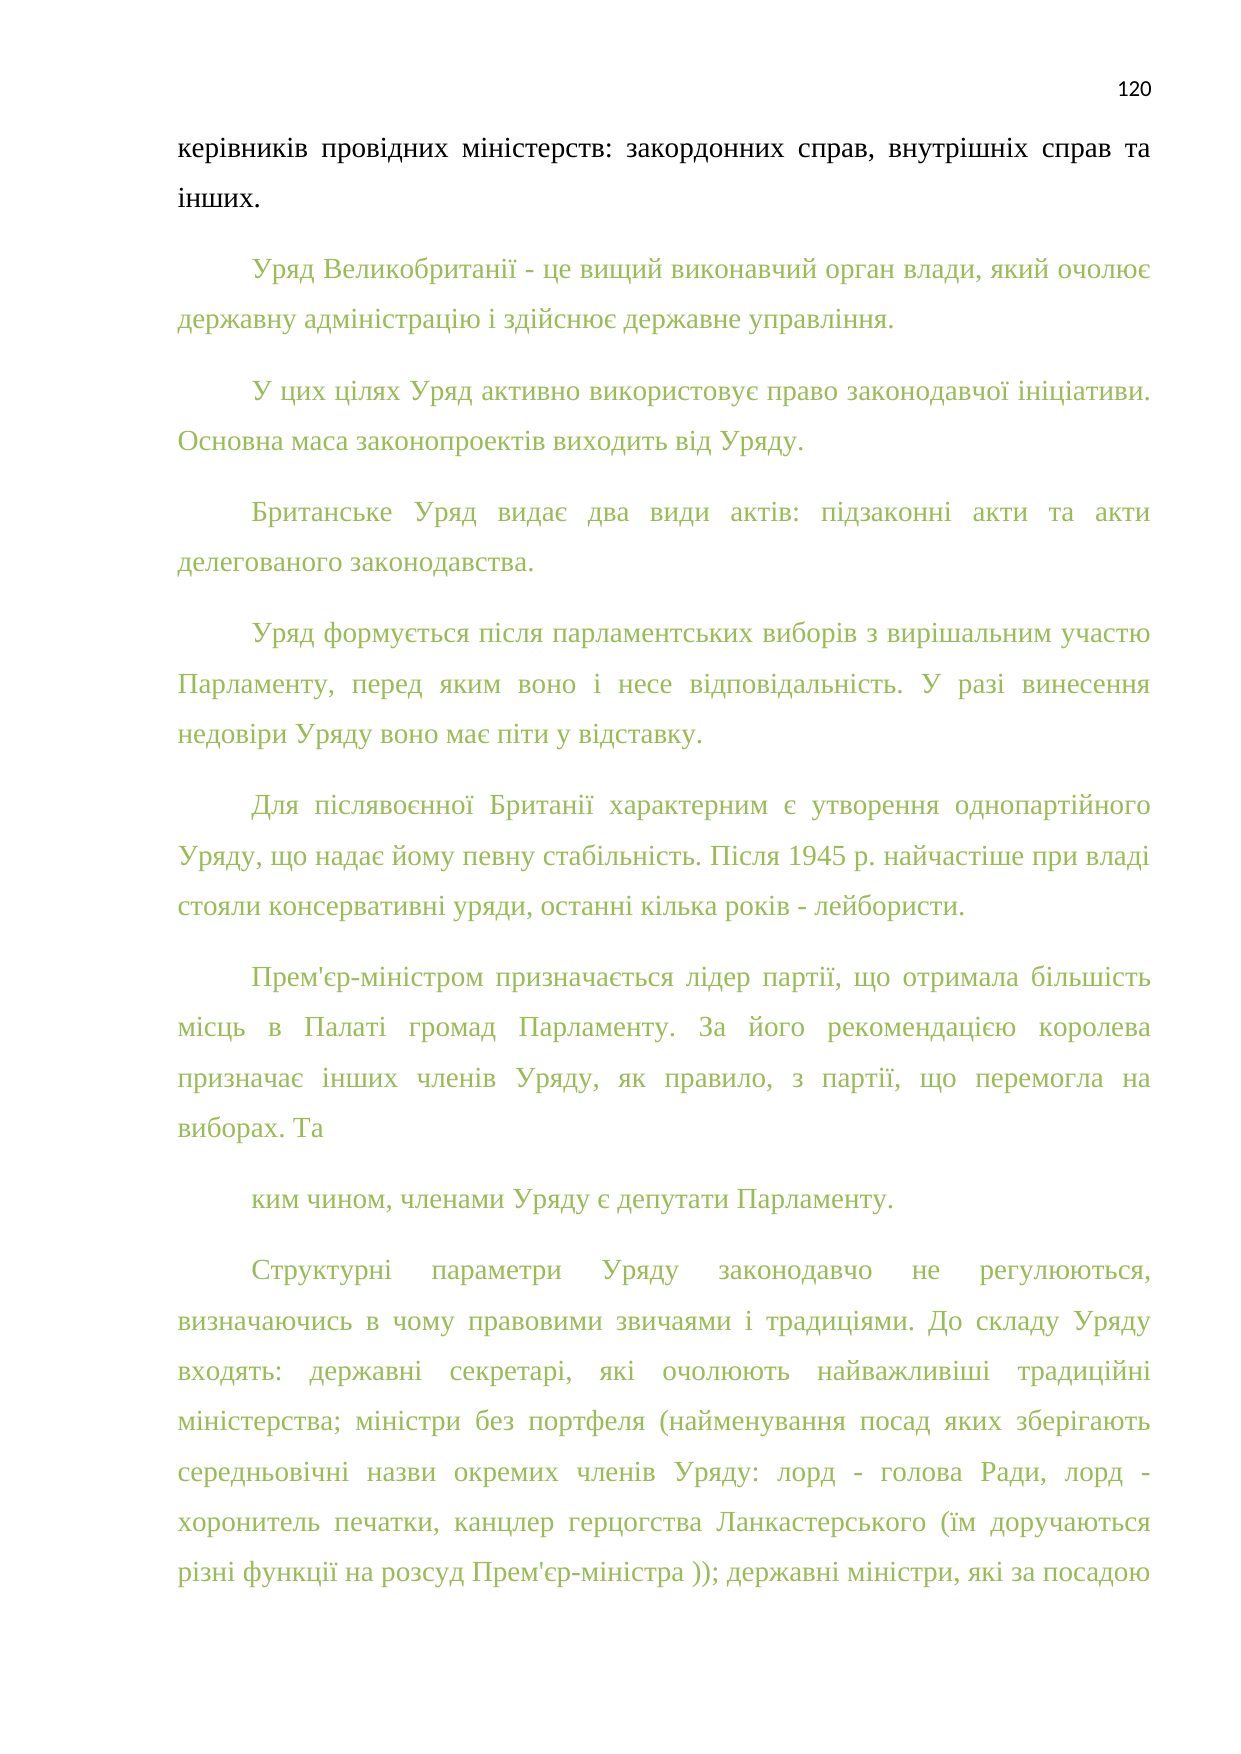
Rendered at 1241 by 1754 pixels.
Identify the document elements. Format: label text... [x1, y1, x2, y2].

text ким чином, членами Уряду є депутати Парламенту. [177, 1181, 1152, 1215]
text Уряд Великобританії - це вищий виконавчий орган влади, який очолює державну адміністрацію і здійснює державне управління. [177, 251, 1152, 335]
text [177, 1252, 1152, 1588]
text Уряд формується після парламентських виборів з вирішальним участю Парламенту, перед яким воно і несе відповідальність. У разі винесення недовіри Уряду воно має піти у відставку. [177, 616, 1152, 750]
text У цих цілях Уряд активно використовує право законодавчої ініціативи. Основна маса законопроектів виходить від Уряду. [177, 373, 1152, 457]
text Британське Уряд видає два види актів: підзаконні акти та акти делегованого законодавства. [177, 494, 1152, 578]
text Для післявоєнної Британії характерним є утворення однопартійного Уряду, що надає йому певну стабільність. Після 1945 р. найчастіше при владі стояли консервативні уряди, останні кілька років - лейбористи. [177, 787, 1152, 922]
text Прем'єр-міністром призначається лідер партії, що отримала більшість місць в Палаті громад Парламенту. За його рекомендацією королева призначає інших членів Уряду, як правило, з партії, що перемогла на виборах. Та [177, 959, 1152, 1144]
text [177, 130, 1152, 214]
